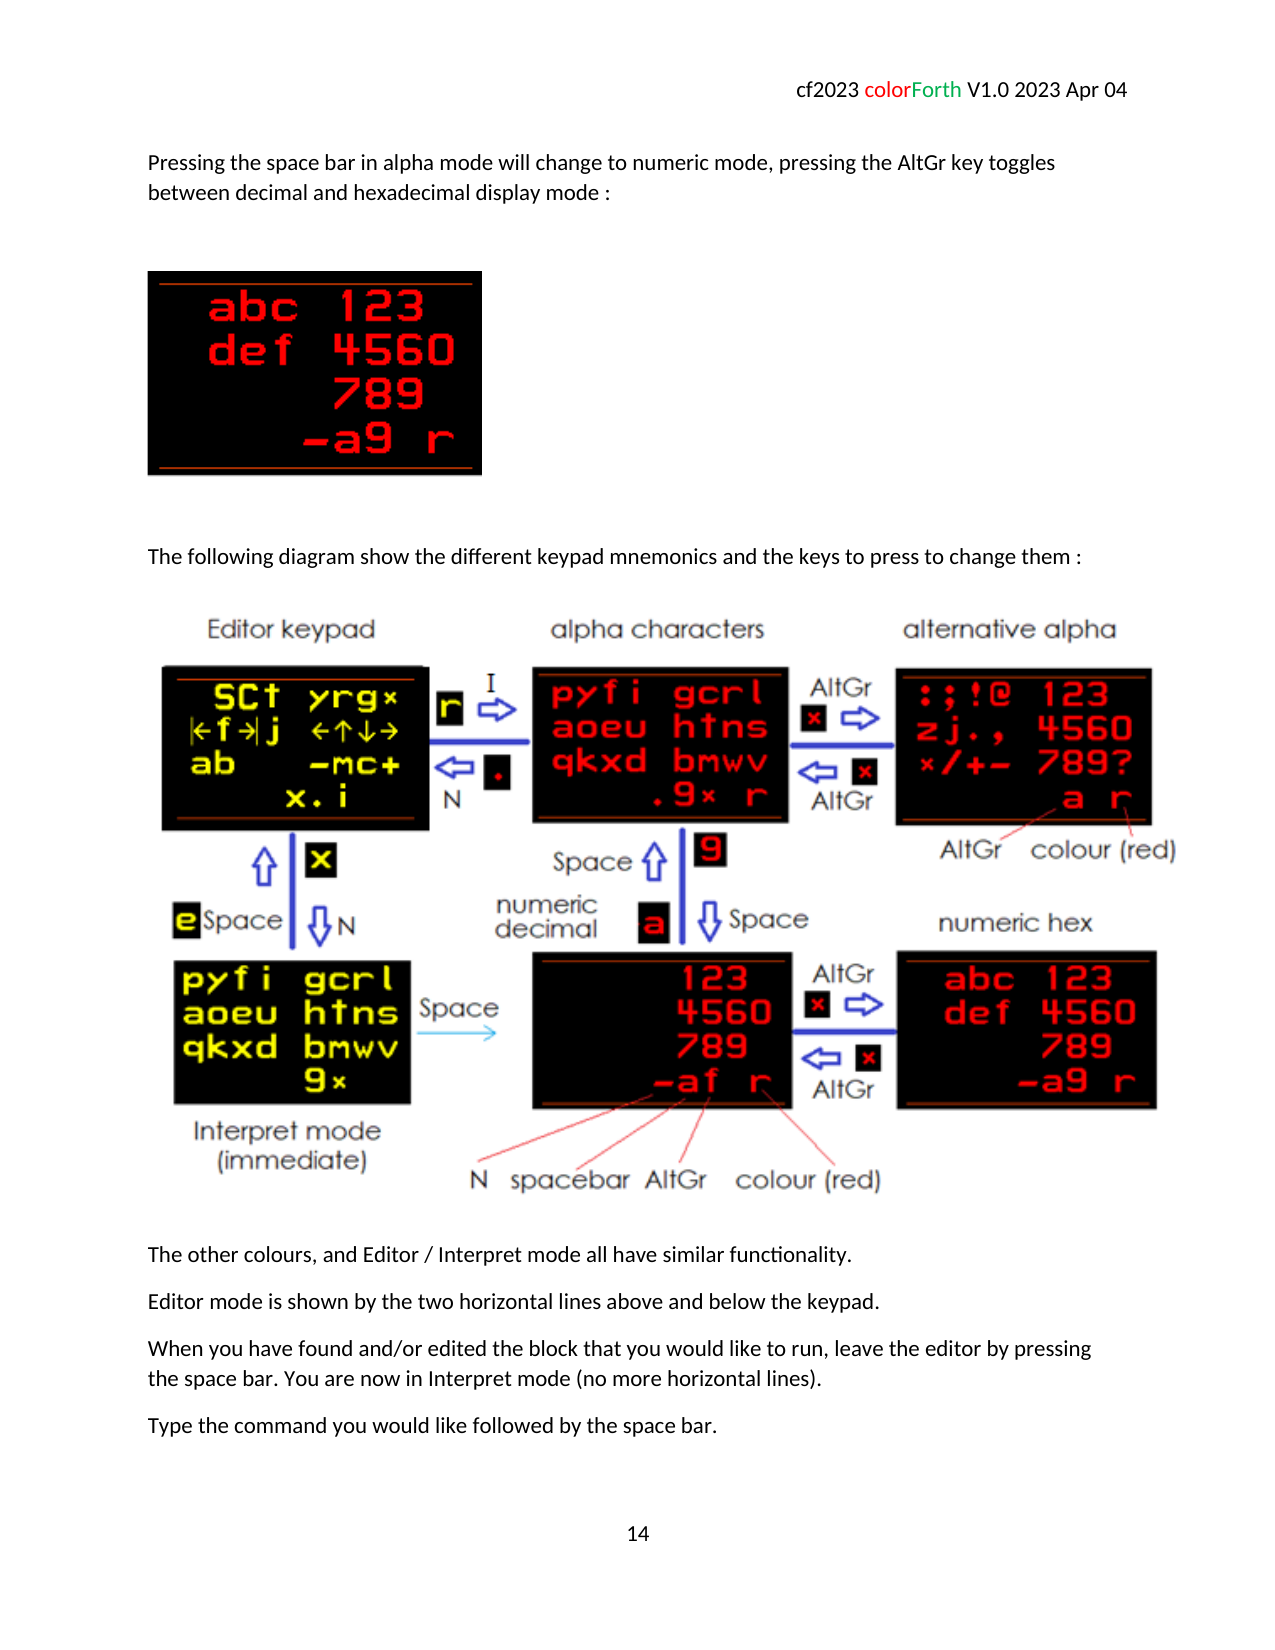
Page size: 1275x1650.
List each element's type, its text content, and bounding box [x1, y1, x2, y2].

picture [147, 271, 482, 477]
text The following diagram show the different keypad mnemonics and the keys to press to change them : [148, 542, 1127, 570]
text Type the command you would like followed by the space bar. [148, 1411, 1127, 1439]
text Editor mode is shown by the two horizontal lines above and below the keypad. [148, 1287, 1127, 1315]
text The other colours, and Editor / Interpret mode all have similar functionality. [148, 1240, 1127, 1268]
picture [147, 588, 1201, 1222]
text Pressing the space bar in alpha mode will change to numeric mode, pressing the AltGr key toggles between decimal and hexadecimal display mode : [148, 148, 1127, 206]
text When you have found and/or edited the block that you would like to run, leave the editor by pressing the space bar. You are now in Interpret mode (no more horizontal lines). [148, 1334, 1127, 1392]
